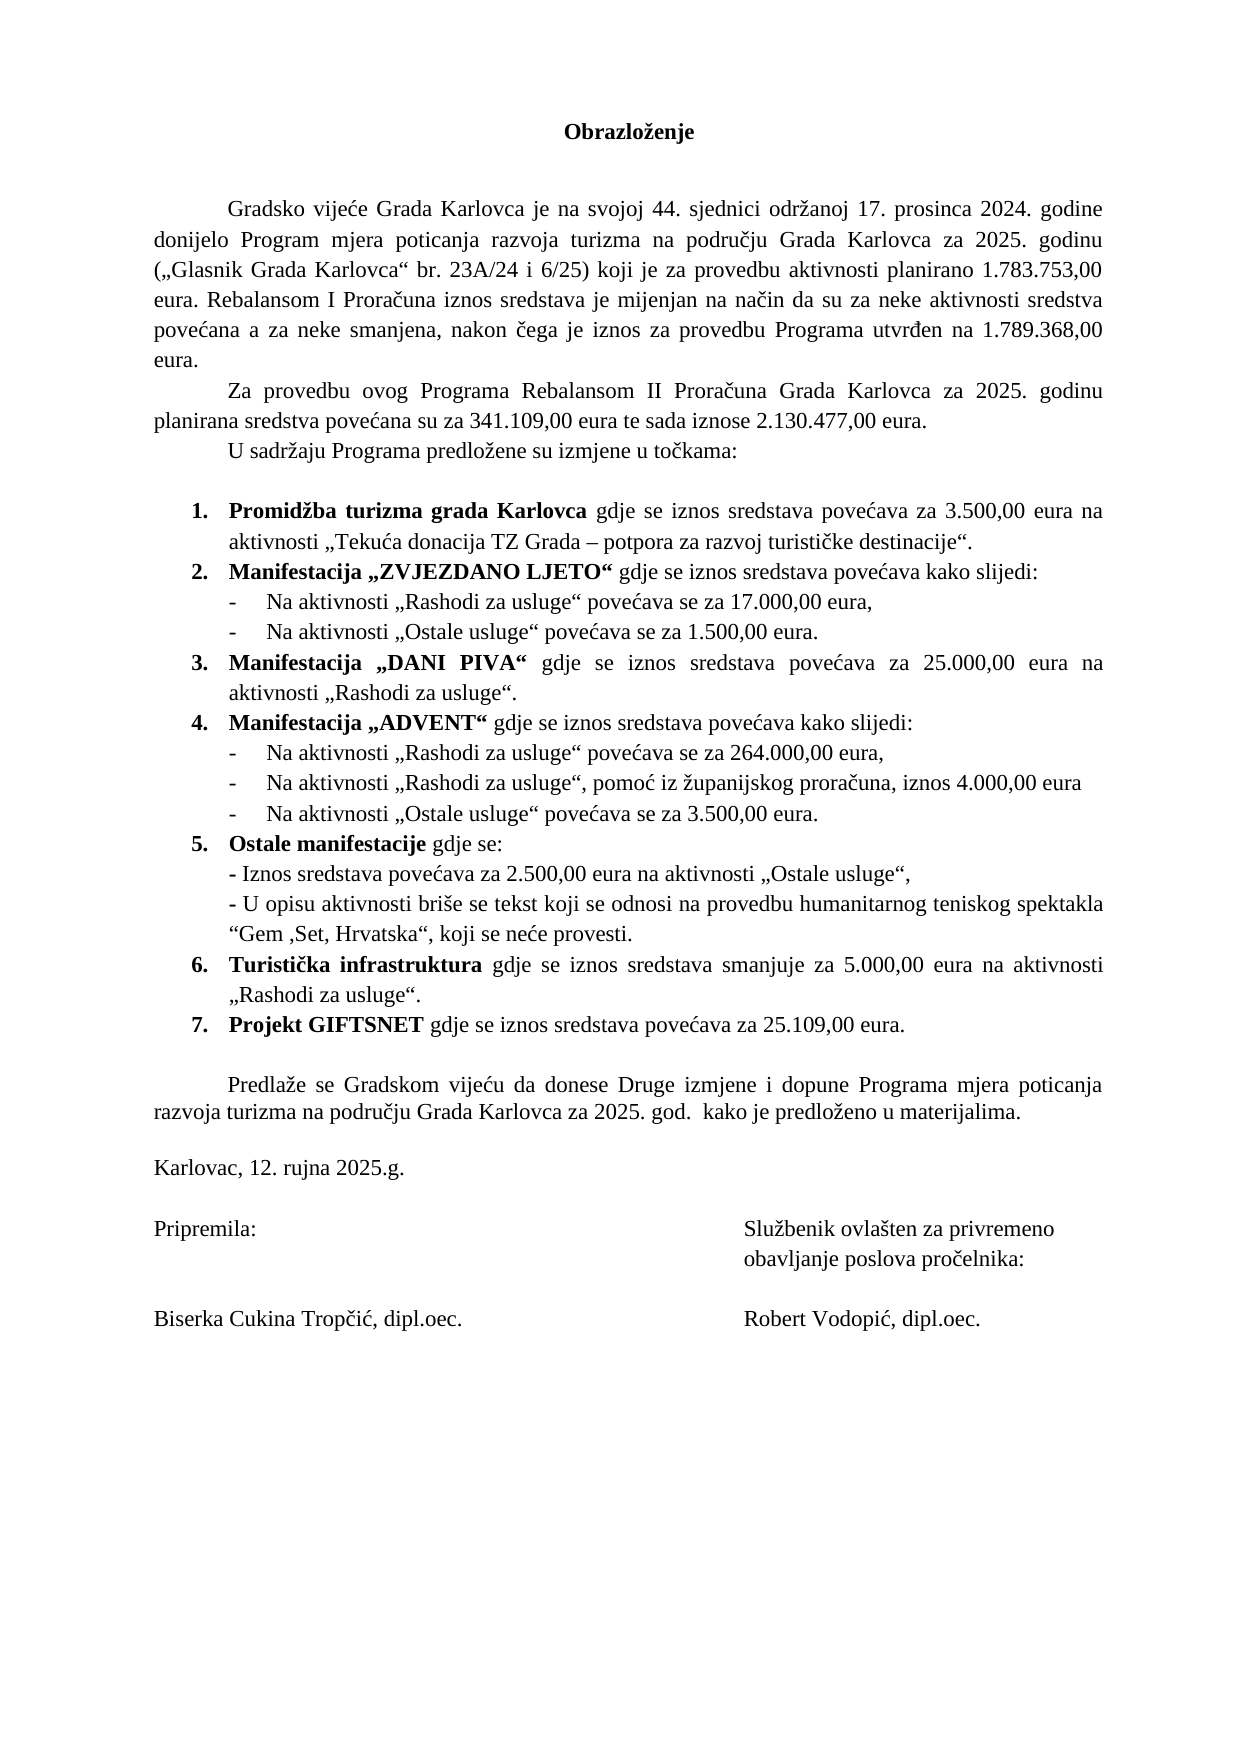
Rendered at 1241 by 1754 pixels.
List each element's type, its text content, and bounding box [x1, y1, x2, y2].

text Predlaže se Gradskom vijeću da donese Druge izmjene i dopune Programa mjera poticanja razvoja turizma na području Grada Karlovca za 2025. god. kako je predloženo u materijalima. [153, 1072, 1104, 1124]
list Na aktivnosti „Rashodi za usluge“ povećava se za 17.000,00 eura, [228, 588, 1104, 614]
list - U opisu aktivnosti briše se tekst koji se odnosi na provedbu humanitarnog teniskog spektakla “Gem ,Set, Hrvatska“, koji se neće provesti. [228, 890, 1104, 947]
text Karlovac, 12. rujna 2025.g. [153, 1154, 1104, 1181]
text obavljanje poslova pročelnika: [153, 1245, 1104, 1271]
list Na aktivnosti „Rashodi za usluge“ povećava se za 264.000,00 eura, [228, 739, 1104, 766]
list Na aktivnosti „Rashodi za usluge“, pomoć iz županijskog proračuna, iznos 4.000,00 eura [228, 769, 1104, 796]
list Manifestacija „ZVJEZDANO LJETO“ gdje se iznos sredstava povećava kako slijedi: [191, 558, 1104, 584]
text Obrazloženje [153, 118, 1104, 144]
list Manifestacija „ADVENT“ gdje se iznos sredstava povećava kako slijedi: [191, 709, 1104, 735]
list Projekt GIFTSNET gdje se iznos sredstava povećava za 25.109,00 eura. [191, 1011, 1104, 1037]
list Turistička infrastruktura gdje se iznos sredstava smanjuje za 5.000,00 eura na aktivnosti „Rashodi za usluge“. [191, 951, 1104, 1007]
text Gradsko vijeće Grada Karlovca je na svojoj 44. sjednici održanoj 17. prosinca 2024. godine donijelo Program mjera poticanja razvoja turizma na području Grada Karlovca za 2025. godinu („Glasnik Grada Karlovca“ br. 23A/24 i 6/25) koji je za provedbu aktivnosti planirano 1.783.753,00 eura. Rebalansom I Proračuna iznos sredstava je mijenjan na način da su za neke aktivnosti sredstva povećana a za neke smanjena, nakon čega je iznos za provedbu Programa utvrđen na 1.789.368,00 eura. [153, 196, 1104, 373]
list Na aktivnosti „Ostale usluge“ povećava se za 3.500,00 eura. [228, 800, 1104, 826]
text Za provedbu ovog Programa Rebalansom II Proračuna Grada Karlovca za 2025. godinu planirana sredstva povećana su za 341.109,00 eura te sada iznose 2.130.477,00 eura. [153, 377, 1104, 433]
list Na aktivnosti „Ostale usluge“ povećava se za 1.500,00 eura. [228, 618, 1104, 645]
list Promidžba turizma grada Karlovca gdje se iznos sredstava povećava za 3.500,00 eura na aktivnosti „Tekuća donacija TZ Grada – potpora za razvoj turističke destinacije“. [191, 498, 1104, 554]
list Ostale manifestacije gdje se: [191, 830, 1104, 856]
text Pripremila: Službenik ovlašten za privremeno [153, 1215, 1104, 1241]
text Biserka Cukina Tropčić, dipl.oec. Robert Vodopić, dipl.oec. [153, 1306, 1104, 1332]
list - Iznos sredstava povećava za 2.500,00 eura na aktivnosti „Ostale usluge“, [228, 860, 1104, 886]
list Manifestacija „DANI PIVA“ gdje se iznos sredstava povećava za 25.000,00 eura na aktivnosti „Rashodi za usluge“. [191, 649, 1104, 705]
text U sadržaju Programa predložene su izmjene u točkama: [153, 437, 1104, 463]
